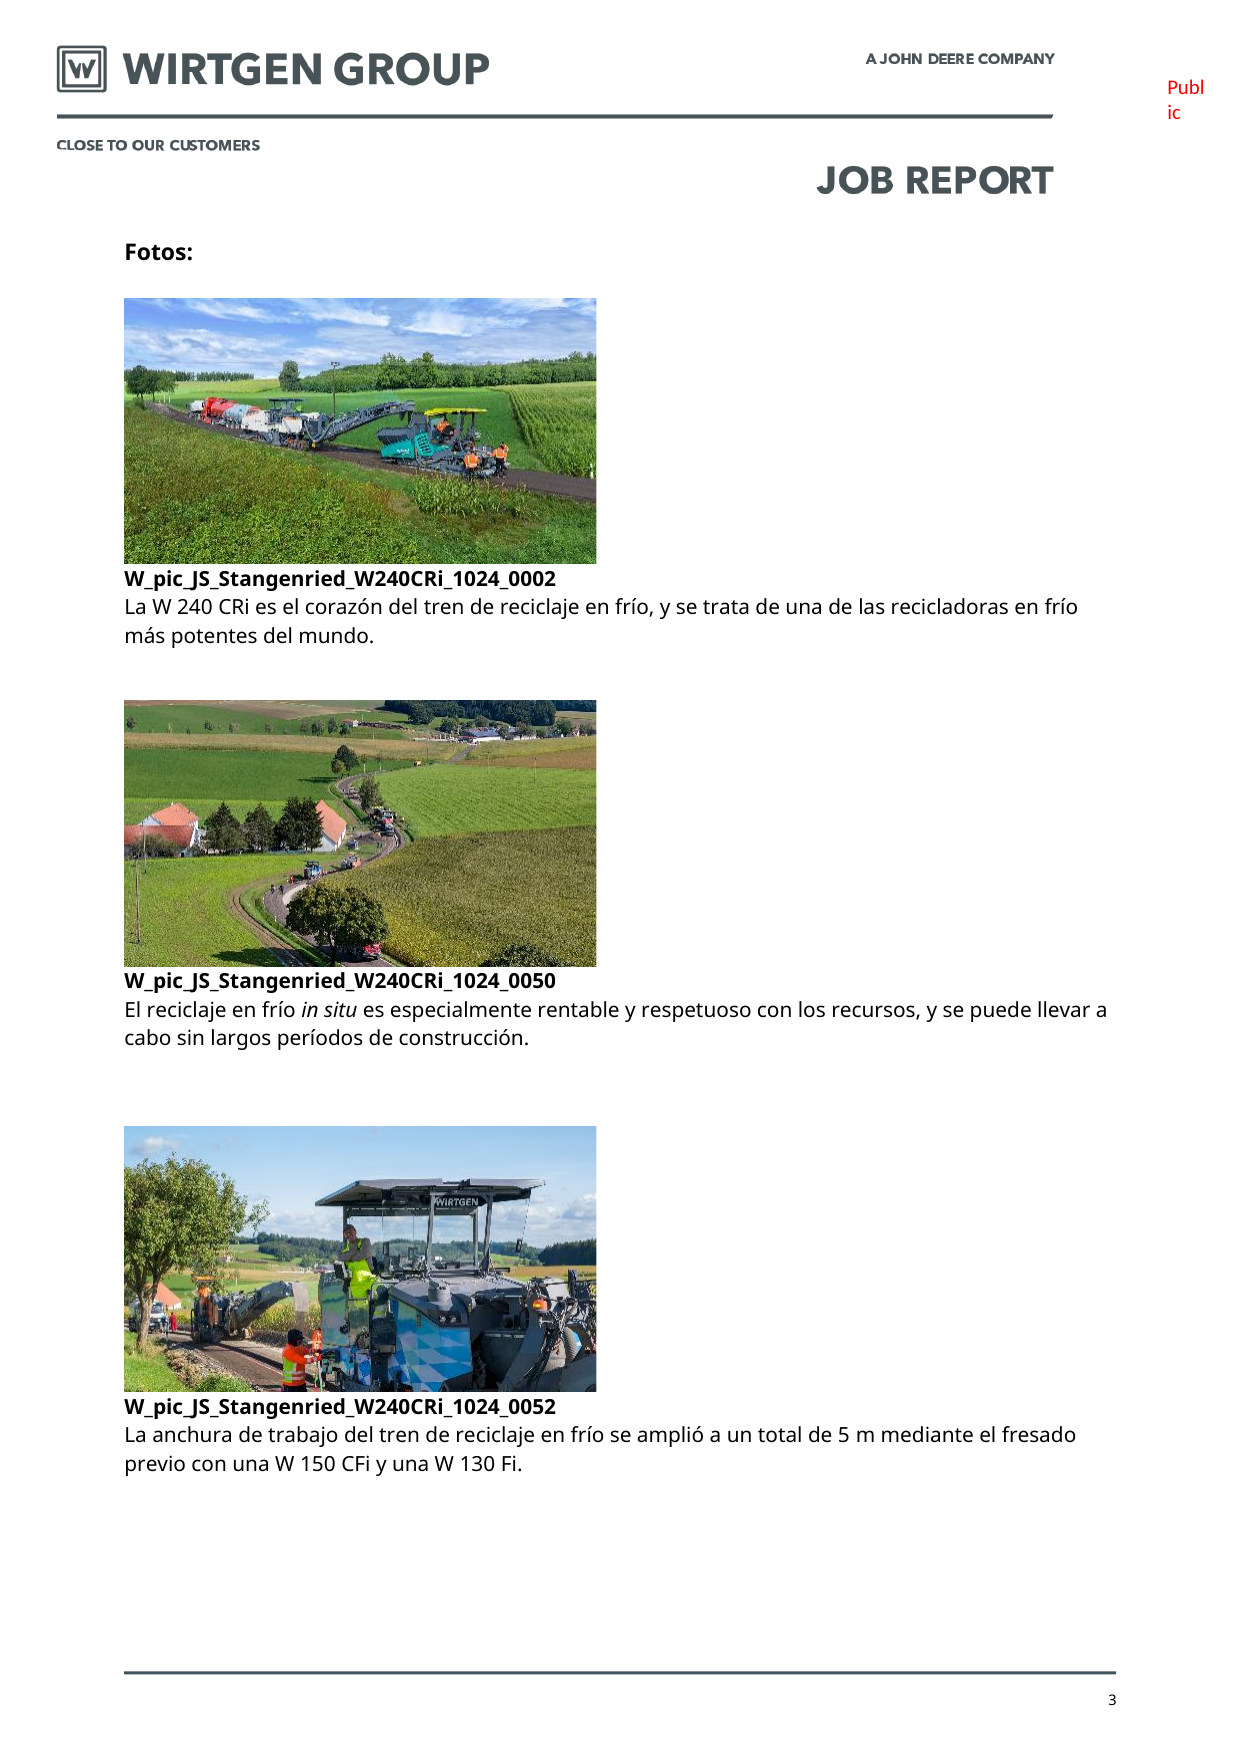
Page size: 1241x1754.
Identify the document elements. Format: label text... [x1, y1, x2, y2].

picture [124, 1126, 597, 1392]
picture [53, 45, 1062, 196]
text La anchura de trabajo del tren de reciclaje en frío se amplió a un total de 5 m mediante el fresado previo con una W 150 CFi y una W 130 Fi. [124, 1420, 1116, 1477]
text Fotos: [124, 236, 1116, 267]
picture [124, 700, 597, 967]
picture [124, 298, 597, 564]
text El reciclaje en frío in situ es especialmente rentable y respetuoso con los recursos, y se puede llevar a cabo sin largos períodos de construcción. [124, 995, 1116, 1052]
